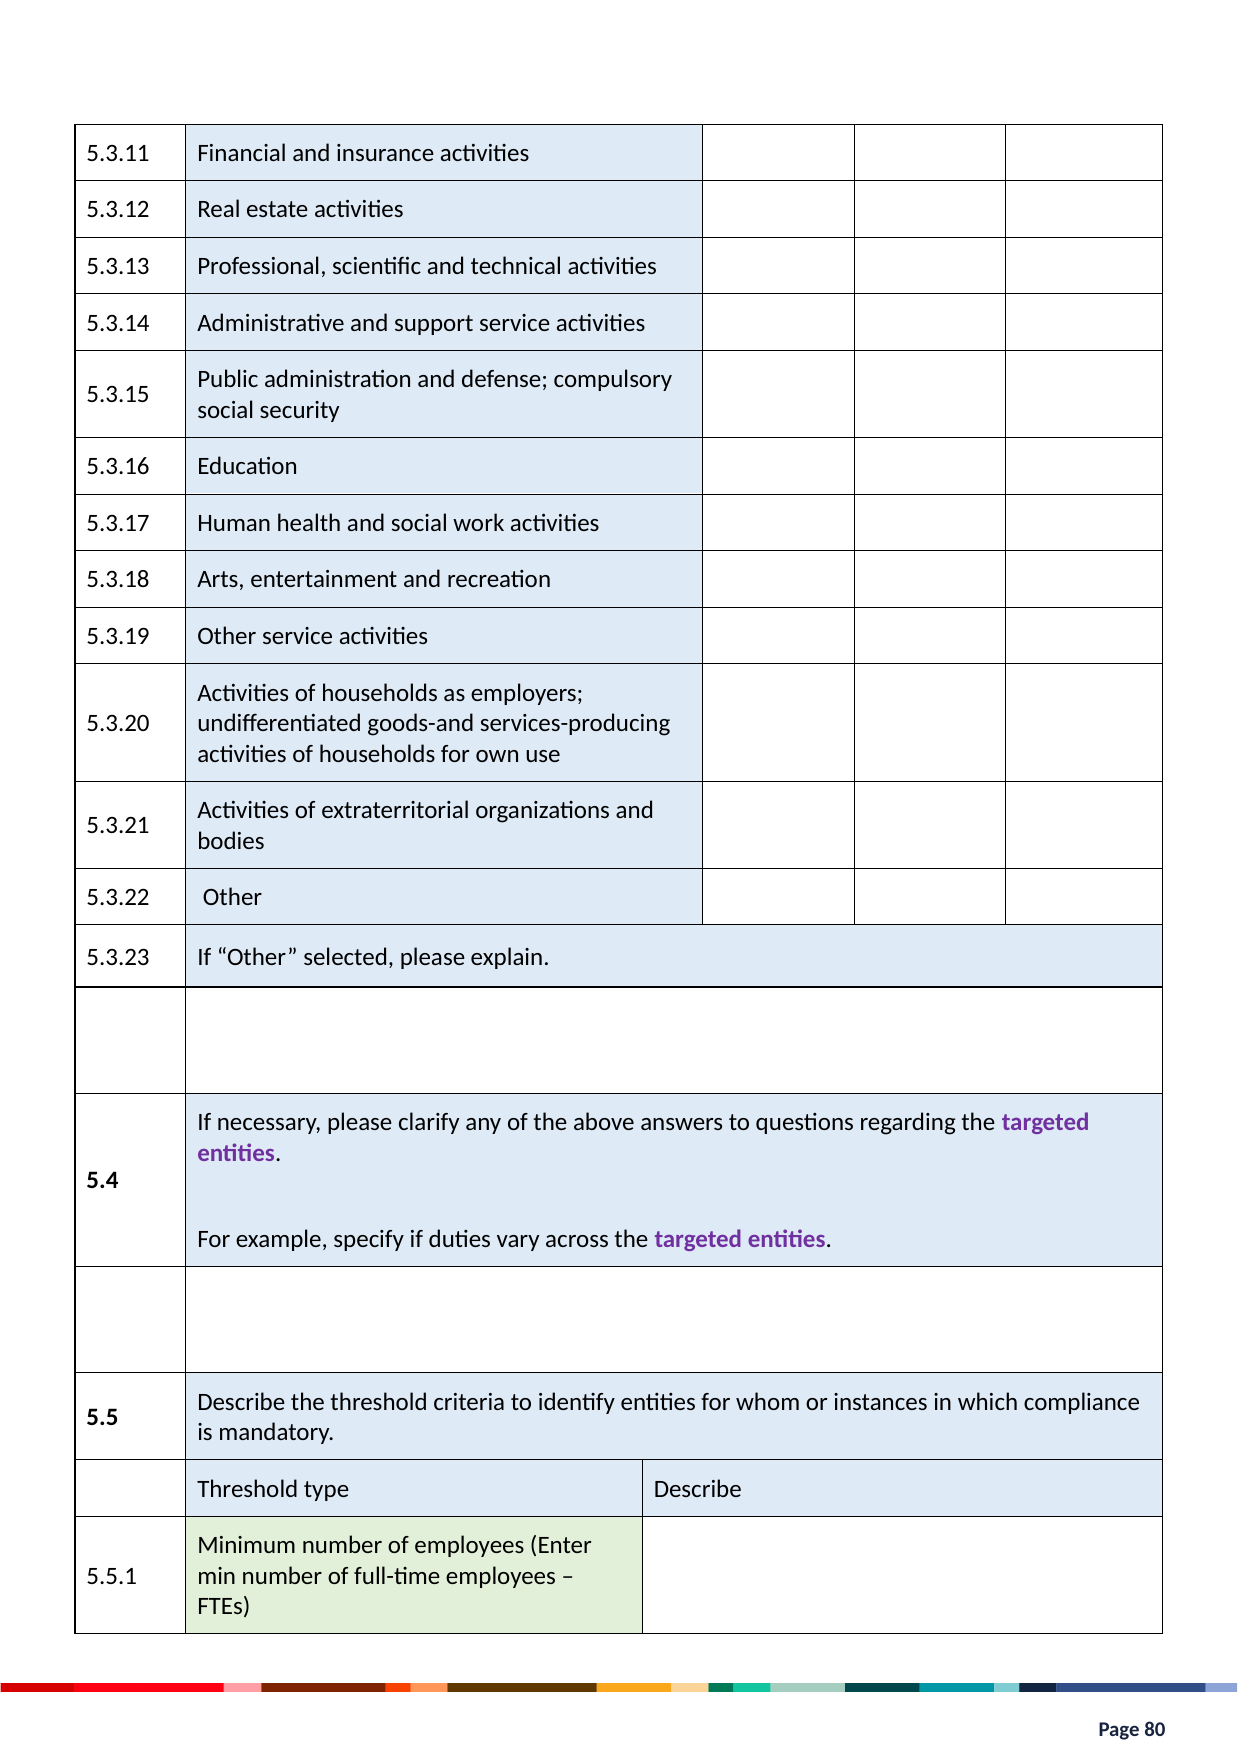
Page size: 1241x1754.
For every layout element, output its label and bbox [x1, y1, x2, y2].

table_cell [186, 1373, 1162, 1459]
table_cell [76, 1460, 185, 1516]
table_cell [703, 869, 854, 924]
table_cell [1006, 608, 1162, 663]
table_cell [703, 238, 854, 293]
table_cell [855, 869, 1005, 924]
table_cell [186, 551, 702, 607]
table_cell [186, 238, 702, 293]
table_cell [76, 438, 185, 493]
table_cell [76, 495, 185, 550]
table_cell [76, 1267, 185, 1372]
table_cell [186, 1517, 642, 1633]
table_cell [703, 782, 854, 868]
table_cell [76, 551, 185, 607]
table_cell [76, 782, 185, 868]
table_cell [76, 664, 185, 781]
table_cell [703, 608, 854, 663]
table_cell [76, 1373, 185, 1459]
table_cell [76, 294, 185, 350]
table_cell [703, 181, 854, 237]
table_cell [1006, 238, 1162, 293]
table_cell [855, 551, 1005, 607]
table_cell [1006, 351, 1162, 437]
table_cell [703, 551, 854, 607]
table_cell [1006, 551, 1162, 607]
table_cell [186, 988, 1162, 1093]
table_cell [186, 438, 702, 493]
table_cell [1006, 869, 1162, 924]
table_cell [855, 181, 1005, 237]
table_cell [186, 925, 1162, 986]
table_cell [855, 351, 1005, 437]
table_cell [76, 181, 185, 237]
picture [0, 1683, 1236, 1692]
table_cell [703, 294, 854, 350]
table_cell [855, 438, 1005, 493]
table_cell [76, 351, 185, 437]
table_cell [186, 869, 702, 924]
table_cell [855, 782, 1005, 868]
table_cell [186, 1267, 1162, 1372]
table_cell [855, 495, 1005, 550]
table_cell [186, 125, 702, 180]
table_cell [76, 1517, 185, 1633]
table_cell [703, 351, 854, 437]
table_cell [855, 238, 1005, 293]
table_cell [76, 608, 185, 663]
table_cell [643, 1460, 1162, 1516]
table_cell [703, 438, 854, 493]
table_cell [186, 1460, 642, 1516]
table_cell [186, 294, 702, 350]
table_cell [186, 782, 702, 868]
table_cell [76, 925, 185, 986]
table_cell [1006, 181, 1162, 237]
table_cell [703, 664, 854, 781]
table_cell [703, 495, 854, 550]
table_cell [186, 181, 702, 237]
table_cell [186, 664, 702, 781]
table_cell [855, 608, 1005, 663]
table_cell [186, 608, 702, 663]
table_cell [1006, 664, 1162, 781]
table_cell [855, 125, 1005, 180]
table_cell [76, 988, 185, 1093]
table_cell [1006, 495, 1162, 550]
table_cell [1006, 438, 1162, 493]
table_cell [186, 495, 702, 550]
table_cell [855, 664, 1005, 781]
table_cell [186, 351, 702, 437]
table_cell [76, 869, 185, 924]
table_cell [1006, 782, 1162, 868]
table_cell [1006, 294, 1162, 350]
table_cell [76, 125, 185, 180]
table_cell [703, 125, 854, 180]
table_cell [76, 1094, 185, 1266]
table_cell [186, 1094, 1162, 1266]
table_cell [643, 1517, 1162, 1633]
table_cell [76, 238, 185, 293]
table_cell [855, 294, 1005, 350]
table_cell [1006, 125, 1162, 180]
